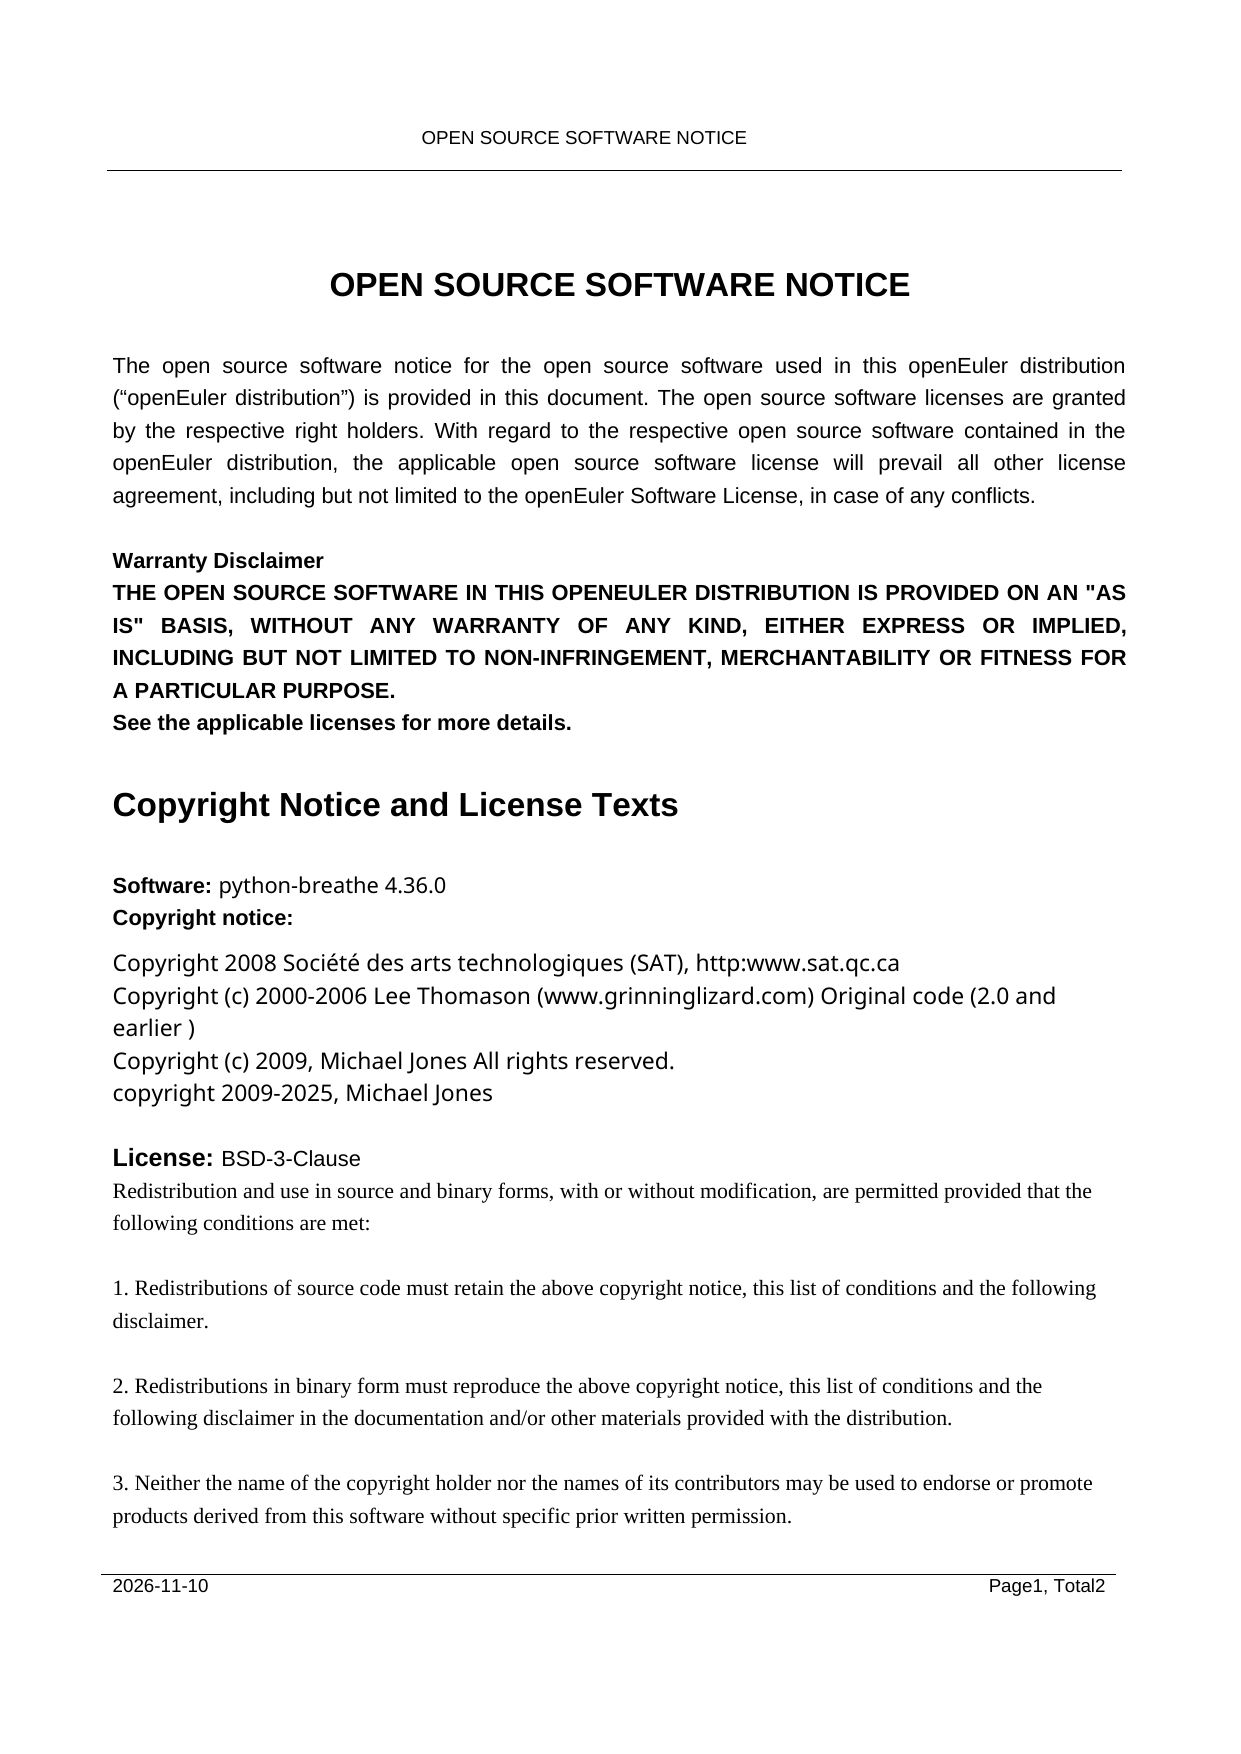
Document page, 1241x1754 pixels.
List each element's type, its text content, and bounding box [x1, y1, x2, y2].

text Copyright notice: [112, 901, 1128, 934]
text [112, 1174, 1128, 1532]
title Software: python-breathe 4.36.0 [112, 869, 1128, 901]
text OPEN SOURCE SOFTWARE NOTICE [112, 251, 1128, 316]
text Copyright Notice and License Texts [112, 771, 1128, 836]
text Copyright 2008 Société des arts technologiques (SAT), http:www.sat.qc.ca Copyright (c) 2000-2006 Lee Thomason (www.grinninglizard.com) Original code (2.0 and earlier ) Copyright (c) 2009, Michael Jones All rights reserved. copyright 2009-2025, Michael Jones [112, 947, 1128, 1142]
text Warranty Disclaimer [112, 544, 1128, 576]
text License: BSD-3-Clause [112, 1142, 1128, 1174]
text The open source software notice for the open source software used in this openEuler distribution (“openEuler distribution”) is provided in this document. The open source software licenses are granted by the respective right holders. With regard to the respective open source software contained in the openEuler distribution, the applicable open source software license will prevail all other license agreement, including but not limited to the openEuler Software License, in case of any conflicts. [112, 349, 1128, 511]
text THE OPEN SOURCE SOFTWARE IN THIS OPENEULER DISTRIBUTION IS PROVIDED ON AN "AS IS" BASIS, WITHOUT ANY WARRANTY OF ANY KIND, EITHER EXPRESS OR IMPLIED, INCLUDING BUT NOT LIMITED TO NON-INFRINGEMENT, MERCHANTABILITY OR FITNESS FOR A PARTICULAR PURPOSE. See the applicable licenses for more details. [112, 576, 1128, 739]
